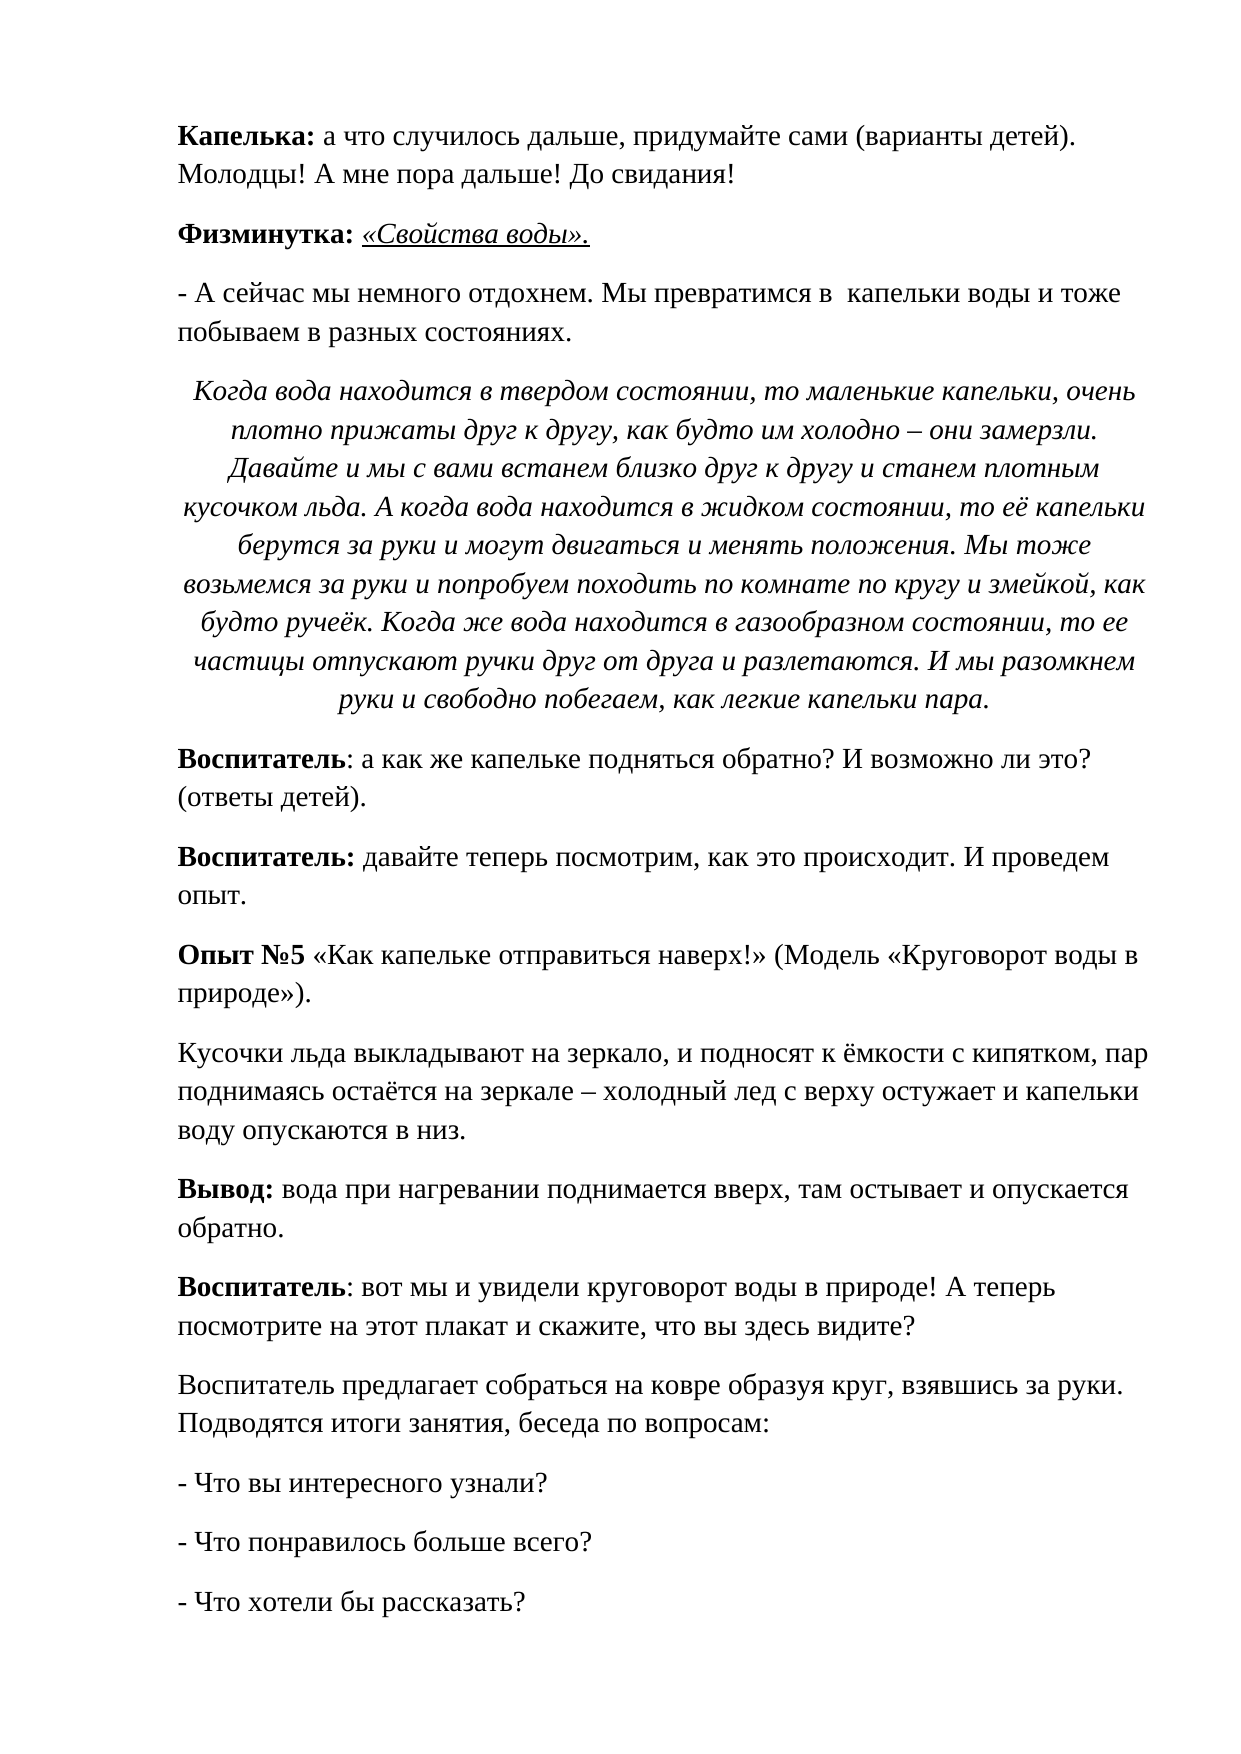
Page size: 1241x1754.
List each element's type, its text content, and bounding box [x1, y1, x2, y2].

text Когда вода находится в твердом состоянии, то маленькие капельки, очень плотно прижаты друг к другу, как будто им холодно – они замерзли. Давайте и мы с вами встанем близко друг к другу и станем плотным кусочком льда. А когда вода находится в жидком состоянии, то её капельки берутся за руки и могут двигаться и менять положения. Мы тоже возьмемся за руки и попробуем походить по комнате по кругу и змейкой, как будто ручеёк. Когда же вода находится в газообразном состоянии, то ее частицы отпускают ручки друг от друга и разлетаются. И мы разомкнем руки и свободно побегаем, как легкие капельки пара. [177, 373, 1152, 715]
text Физминутка: «Свойства воды». [177, 216, 1152, 249]
text Воспитатель: вот мы и увидели круговорот воды в природе! А теперь посмотрите на этот плакат и скажите, что вы здесь видите? [177, 1269, 1152, 1341]
text Капелька: а что случилось дальше, придумайте сами (варианты детей). Молодцы! А мне пора дальше! До свидания! [177, 118, 1152, 190]
text Воспитатель предлагает собраться на ковре образуя круг, взявшись за руки. Подводятся итоги занятия, беседа по вопросам: [177, 1367, 1152, 1439]
text - Что понравилось больше всего? [177, 1524, 1152, 1558]
text Воспитатель: а как же капельке подняться обратно? И возможно ли это? (ответы детей). [177, 741, 1152, 813]
text - А сейчас мы немного отдохнем. Мы превратимся в капельки воды и тоже побываем в разных состояниях. [177, 275, 1152, 347]
text Опыт №5 «Как капельке отправиться наверх!» (Модель «Круговорот воды в природе»). [177, 937, 1152, 1009]
text - Что хотели бы рассказать? [177, 1584, 1152, 1617]
text Вывод: вода при нагревании поднимается вверх, там остывает и опускается обратно. [177, 1171, 1152, 1243]
text - Что вы интересного узнали? [177, 1465, 1152, 1498]
text Воспитатель: давайте теперь посмотрим, как это происходит. И проведем опыт. [177, 839, 1152, 911]
text Кусочки льда выкладывают на зеркало, и подносят к ёмкости с кипятком, пар поднимаясь остаётся на зеркале – холодный лед с верху остужает и капельки воду опускаются в низ. [177, 1035, 1152, 1145]
